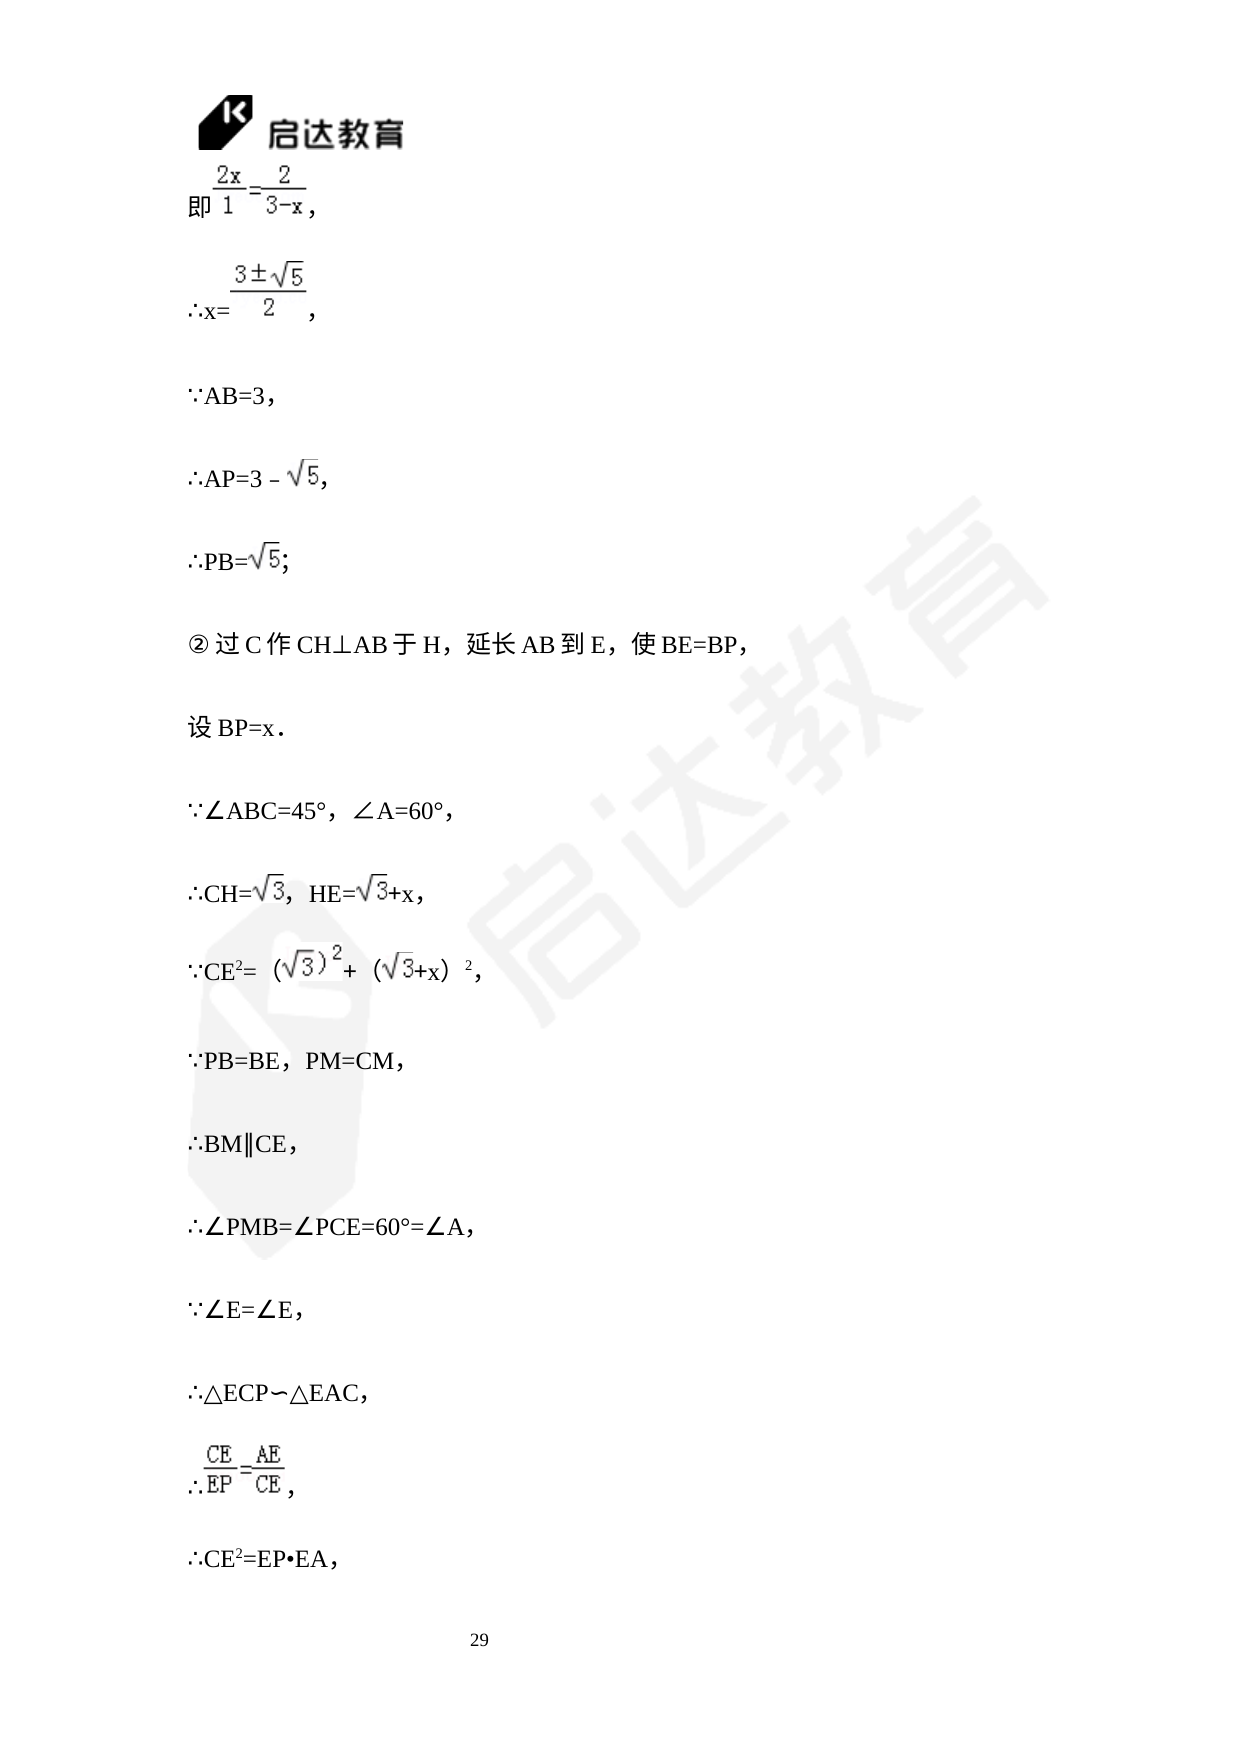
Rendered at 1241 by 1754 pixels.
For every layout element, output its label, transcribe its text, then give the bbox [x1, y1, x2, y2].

text ∴， [187, 1441, 1053, 1506]
text ∵AB=3， [187, 361, 1053, 426]
picture [281, 942, 343, 981]
picture [356, 874, 388, 903]
picture [203, 1441, 285, 1496]
picture [198, 95, 404, 150]
text ∵∠ABC=45°，∠A=60°， [187, 776, 1053, 841]
text 设BP=x． [187, 693, 1053, 758]
picture [287, 459, 319, 488]
text ②过C作CH⊥AB于H，延长AB到E，使BE=BP， [187, 610, 1053, 675]
picture [252, 874, 284, 903]
picture [382, 952, 414, 981]
text ∴PB=； [187, 527, 1053, 592]
text ∴CE2=EP•EA， [187, 1524, 1053, 1589]
text ∴x=， [187, 245, 1053, 343]
text ∴CH=，HE=+x， [187, 859, 1053, 924]
text ∴∠PMB=∠PCE=60°=∠A， [187, 1192, 1053, 1257]
text ∵CE2=（+（+x）2， [187, 943, 1053, 1008]
picture [212, 162, 307, 217]
text ∵∠E=∠E， [187, 1275, 1053, 1340]
picture [248, 542, 280, 571]
text ∵PB=BE，PM=CM， [187, 1026, 1053, 1091]
text 即， [187, 162, 1053, 227]
picture [230, 261, 307, 319]
text ∴AP=3﹣， [187, 444, 1053, 509]
text ∴△ECP∽△EAC， [187, 1358, 1053, 1423]
text ∴BM∥CE， [187, 1109, 1053, 1174]
